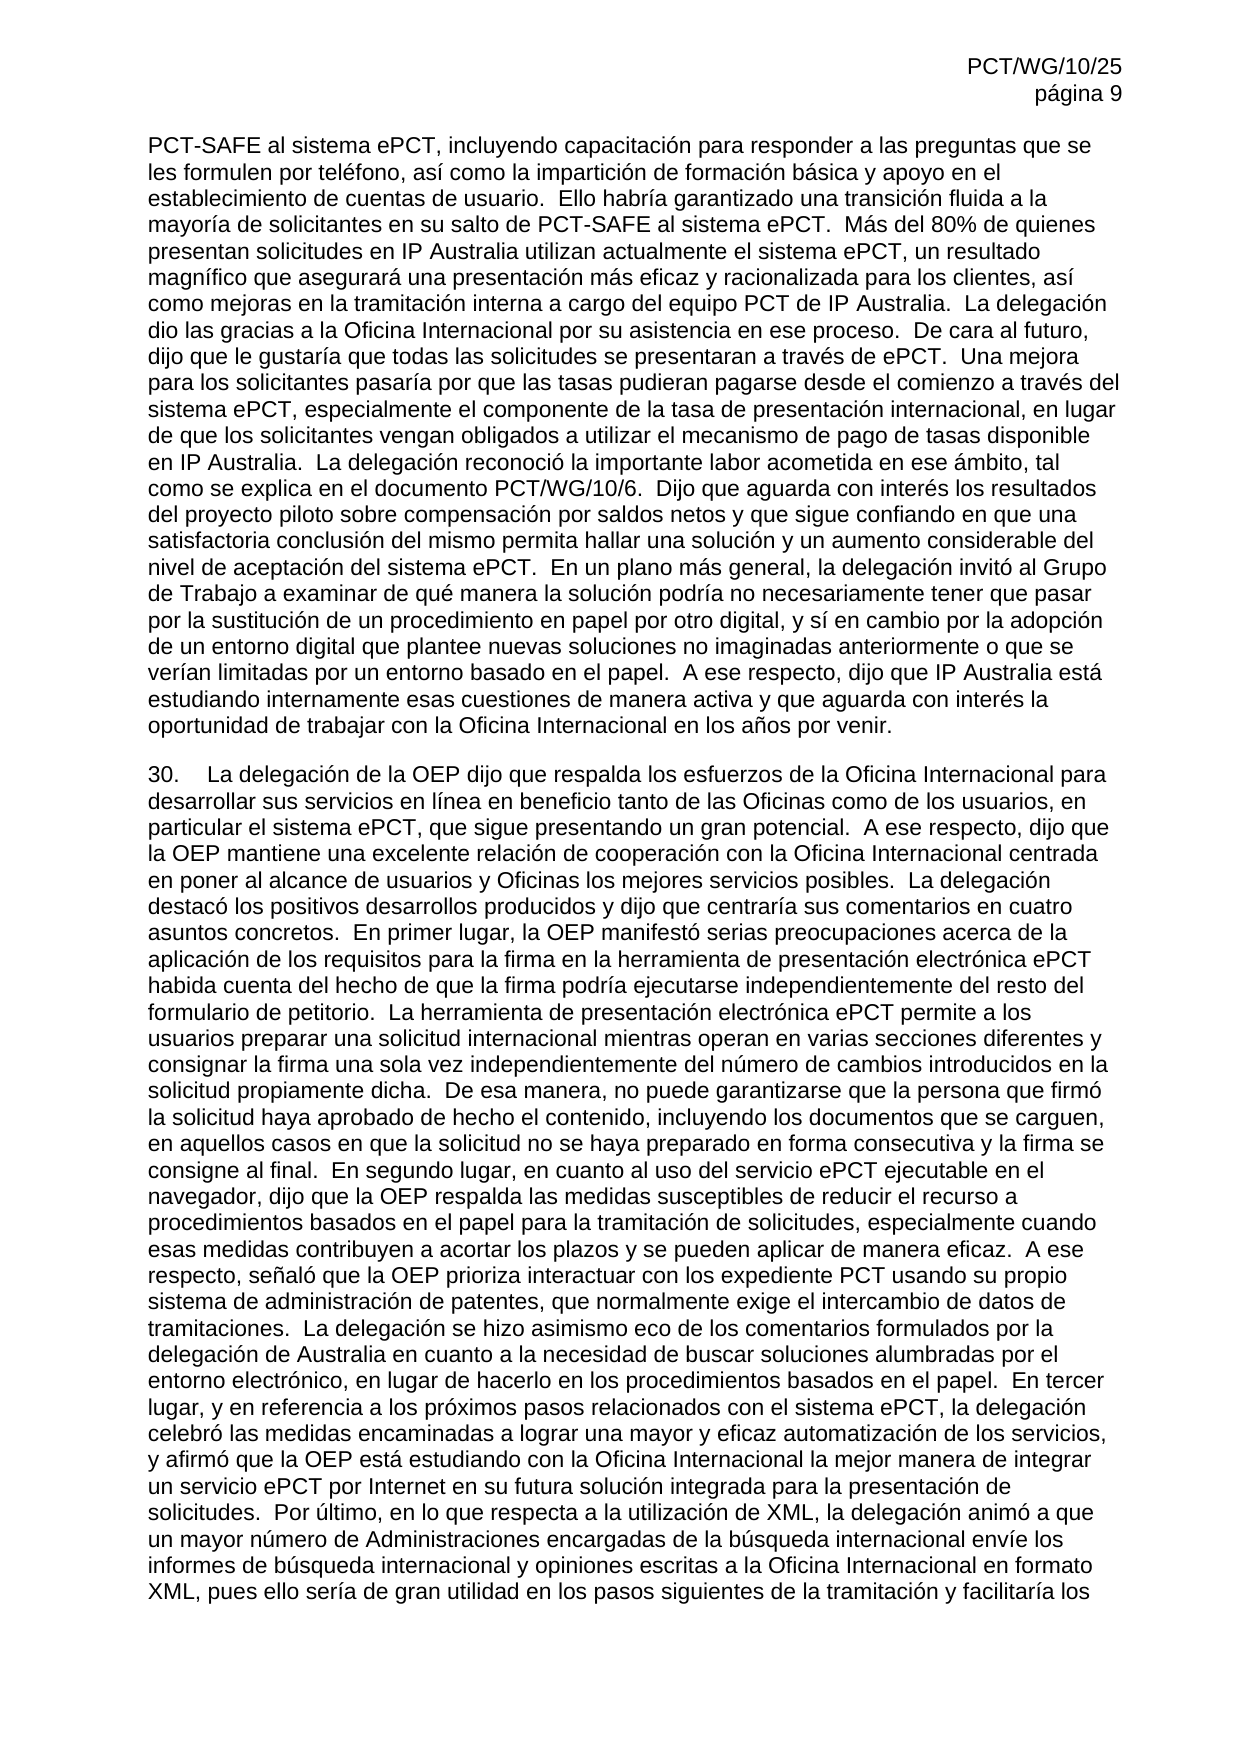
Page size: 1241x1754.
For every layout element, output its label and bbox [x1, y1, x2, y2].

text [148, 132, 1122, 738]
text [148, 761, 1122, 1604]
